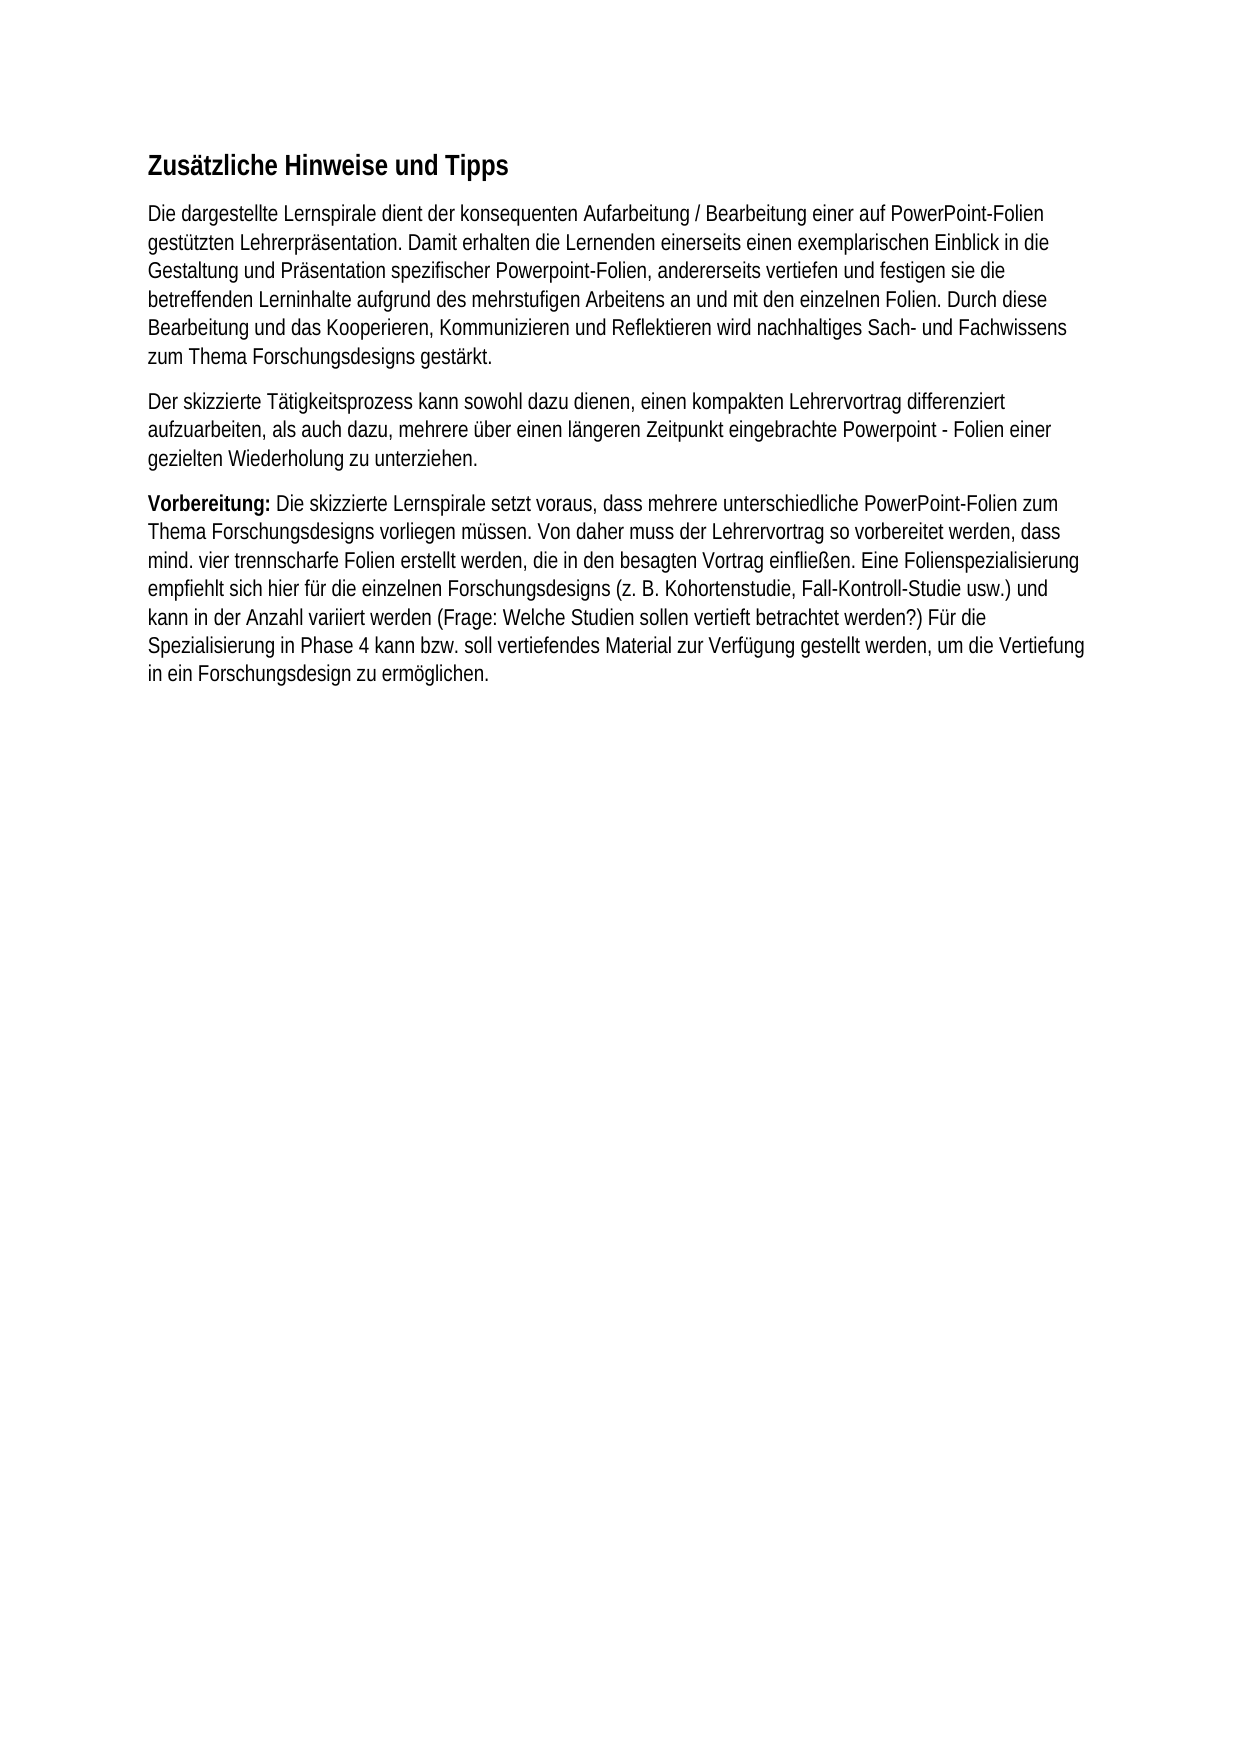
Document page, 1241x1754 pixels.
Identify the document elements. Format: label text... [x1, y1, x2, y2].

text Vorbereitung: Die skizzierte Lernspirale setzt voraus, dass mehrere unterschiedliche PowerPoint-Folien zum Thema Forschungsdesigns vorliegen müssen. Von daher muss der Lehrervortrag so vorbereitet werden, dass mind. vier trennscharfe Folien erstellt werden, die in den besagten Vortrag einfließen. Eine Folienspezialisierung empfiehlt sich hier für die einzelnen Forschungsdesigns (z. B. Kohortenstudie, Fall-Kontroll-Studie usw.) und kann in der Anzahl variiert werden (Frage: Welche Studien sollen vertieft betrachtet werden?) Für die Spezialisierung in Phase 4 kann bzw. soll vertiefendes Material zur Verfügung gestellt werden, um die Vertiefung in ein Forschungsdesign zu ermöglichen. [148, 490, 1092, 687]
text Der skizzierte Tätigkeitsprozess kann sowohl dazu dienen, einen kompakten Lehrervortrag differenziert aufzuarbeiten, als auch dazu, mehrere über einen längeren Zeitpunkt eingebrachte Powerpoint - Folien einer gezielten Wiederholung zu unterziehen. [148, 388, 1092, 471]
text Die dargestellte Lernspirale dient der konsequenten Aufarbeitung / Bearbeitung einer auf PowerPoint-Folien gestützten Lehrerpräsentation. Damit erhalten die Lernenden einerseits einen exemplarischen Einblick in die Gestaltung und Präsentation spezifischer Powerpoint-Folien, andererseits vertiefen und festigen sie die betreffenden Lerninhalte aufgrund des mehrstufigen Arbeitens an und mit den einzelnen Folien. Durch diese Bearbeitung und das Kooperieren, Kommunizieren und Reflektieren wird nachhaltiges Sach- und Fachwissens zum Thema Forschungsdesigns gestärkt. [148, 200, 1092, 369]
text Zusätzliche Hinweise und Tipps [148, 148, 1092, 181]
